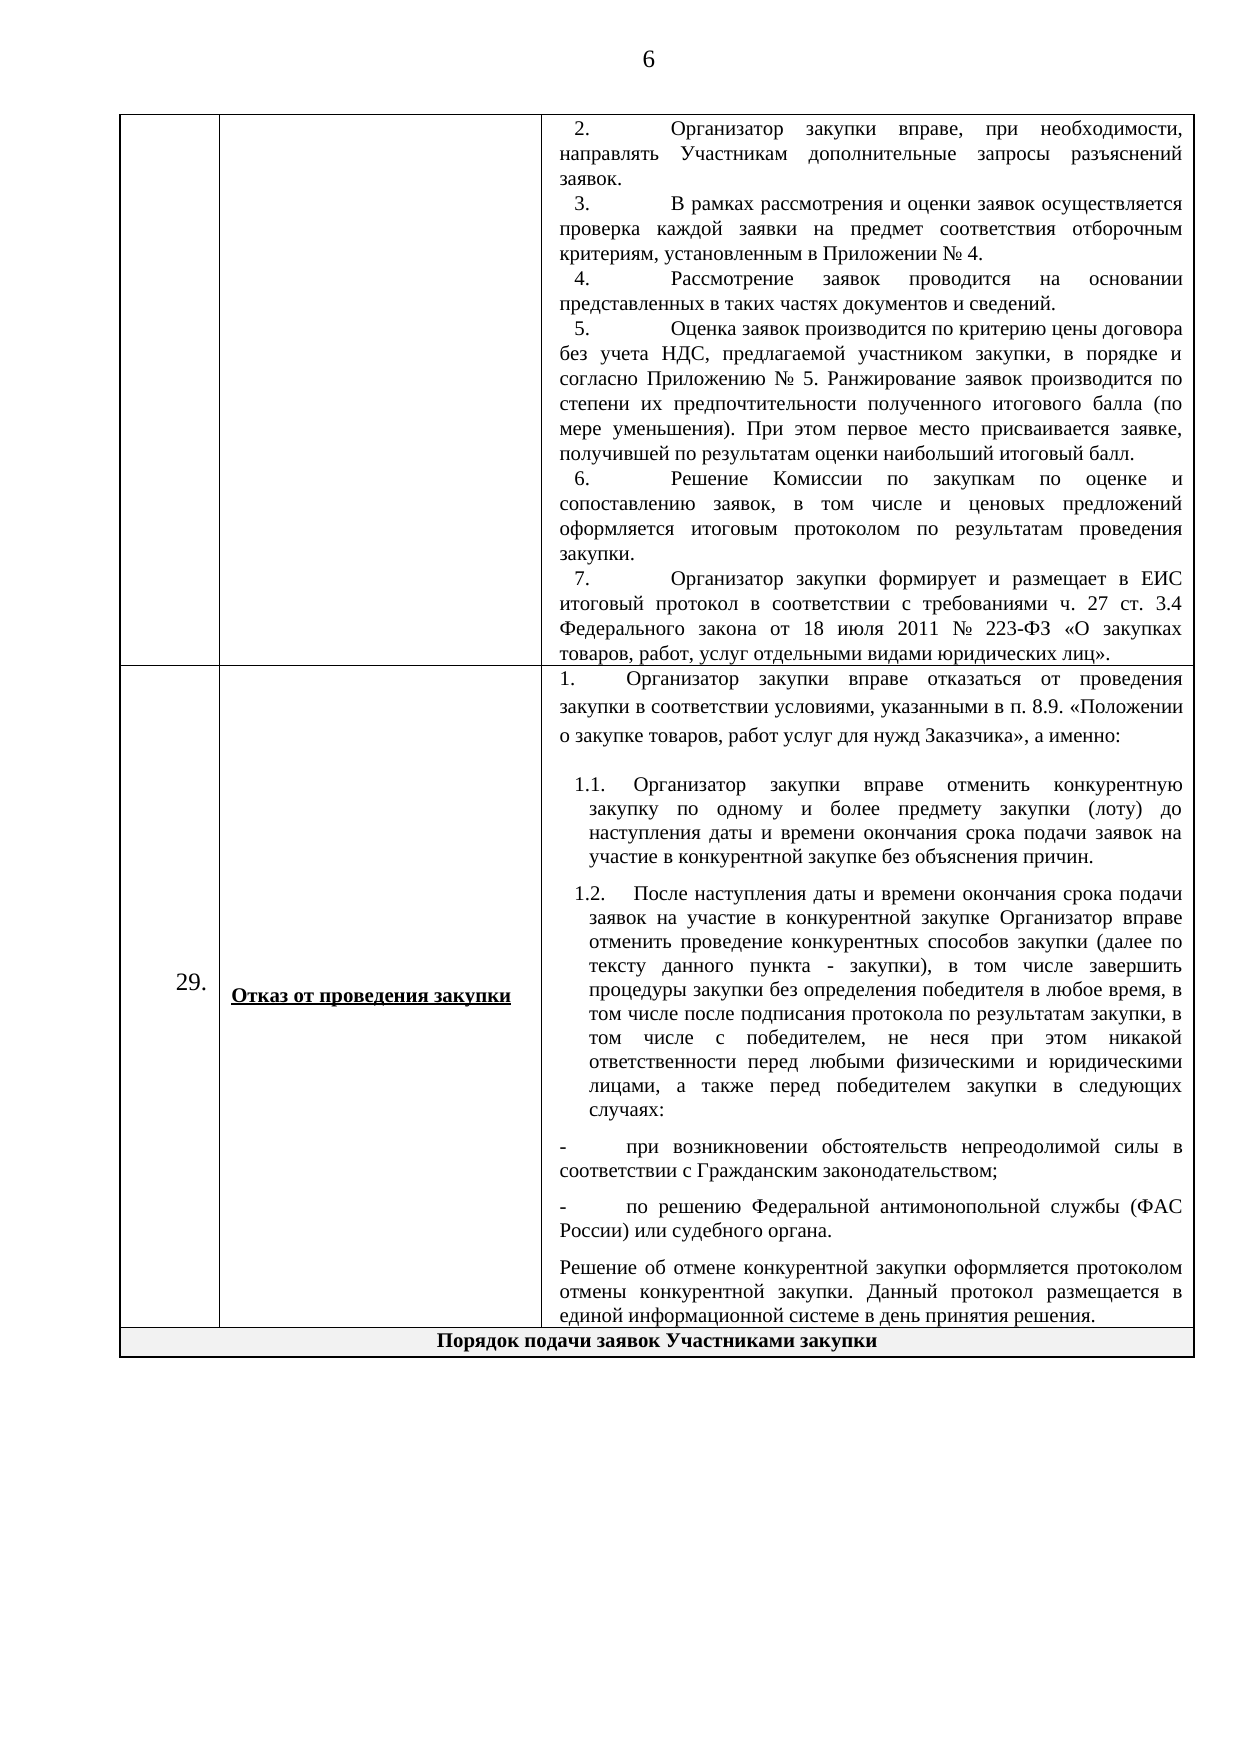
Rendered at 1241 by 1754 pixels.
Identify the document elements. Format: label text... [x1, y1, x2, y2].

table_cell Порядок подачи заявок Участниками закупки [121, 1328, 1193, 1356]
table_cell [121, 666, 219, 1327]
table_cell [121, 115, 219, 665]
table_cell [542, 115, 1193, 665]
table_cell Организатор закупки вправе отказаться от проведения закупки в соответствии условиями, указанными в п. 8.9. «Положении о закупке товаров, работ услуг для нужд Заказчика», а именно: Организатор закупки вправе отменить конкурентную закупку по одному и более предмету закупки (лоту) до наступления даты и времени окончания срока подачи заявок на участие в конкурентной закупке без объяснения причин. После наступления даты и времени окончания срока подачи заявок на участие в конкурентной закупке Организатор вправе отменить проведение конкурентных способов закупки (далее по тексту данного пункта - закупки), в том числе завершить процедуры закупки без определения победителя в любое время, в том числе после подписания протокола по результатам закупки, в том числе с победителем, не неся при этом никакой ответственности перед любыми физическими и юридическими лицами, а также перед победителем закупки в следующих случаях: - при возникновении обстоятельств непреодолимой силы в соответствии с Гражданским законодательством; - по решению Федеральной антимонопольной службы (ФАС России) или судебного органа. Решение об отмене конкурентной закупки оформляется протоколом отмены конкурентной закупки. Данный протокол размещается в единой информационной системе в день принятия решения. [542, 666, 1193, 1327]
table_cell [220, 115, 541, 665]
table_cell Отказ от проведения закупки [220, 666, 541, 1327]
